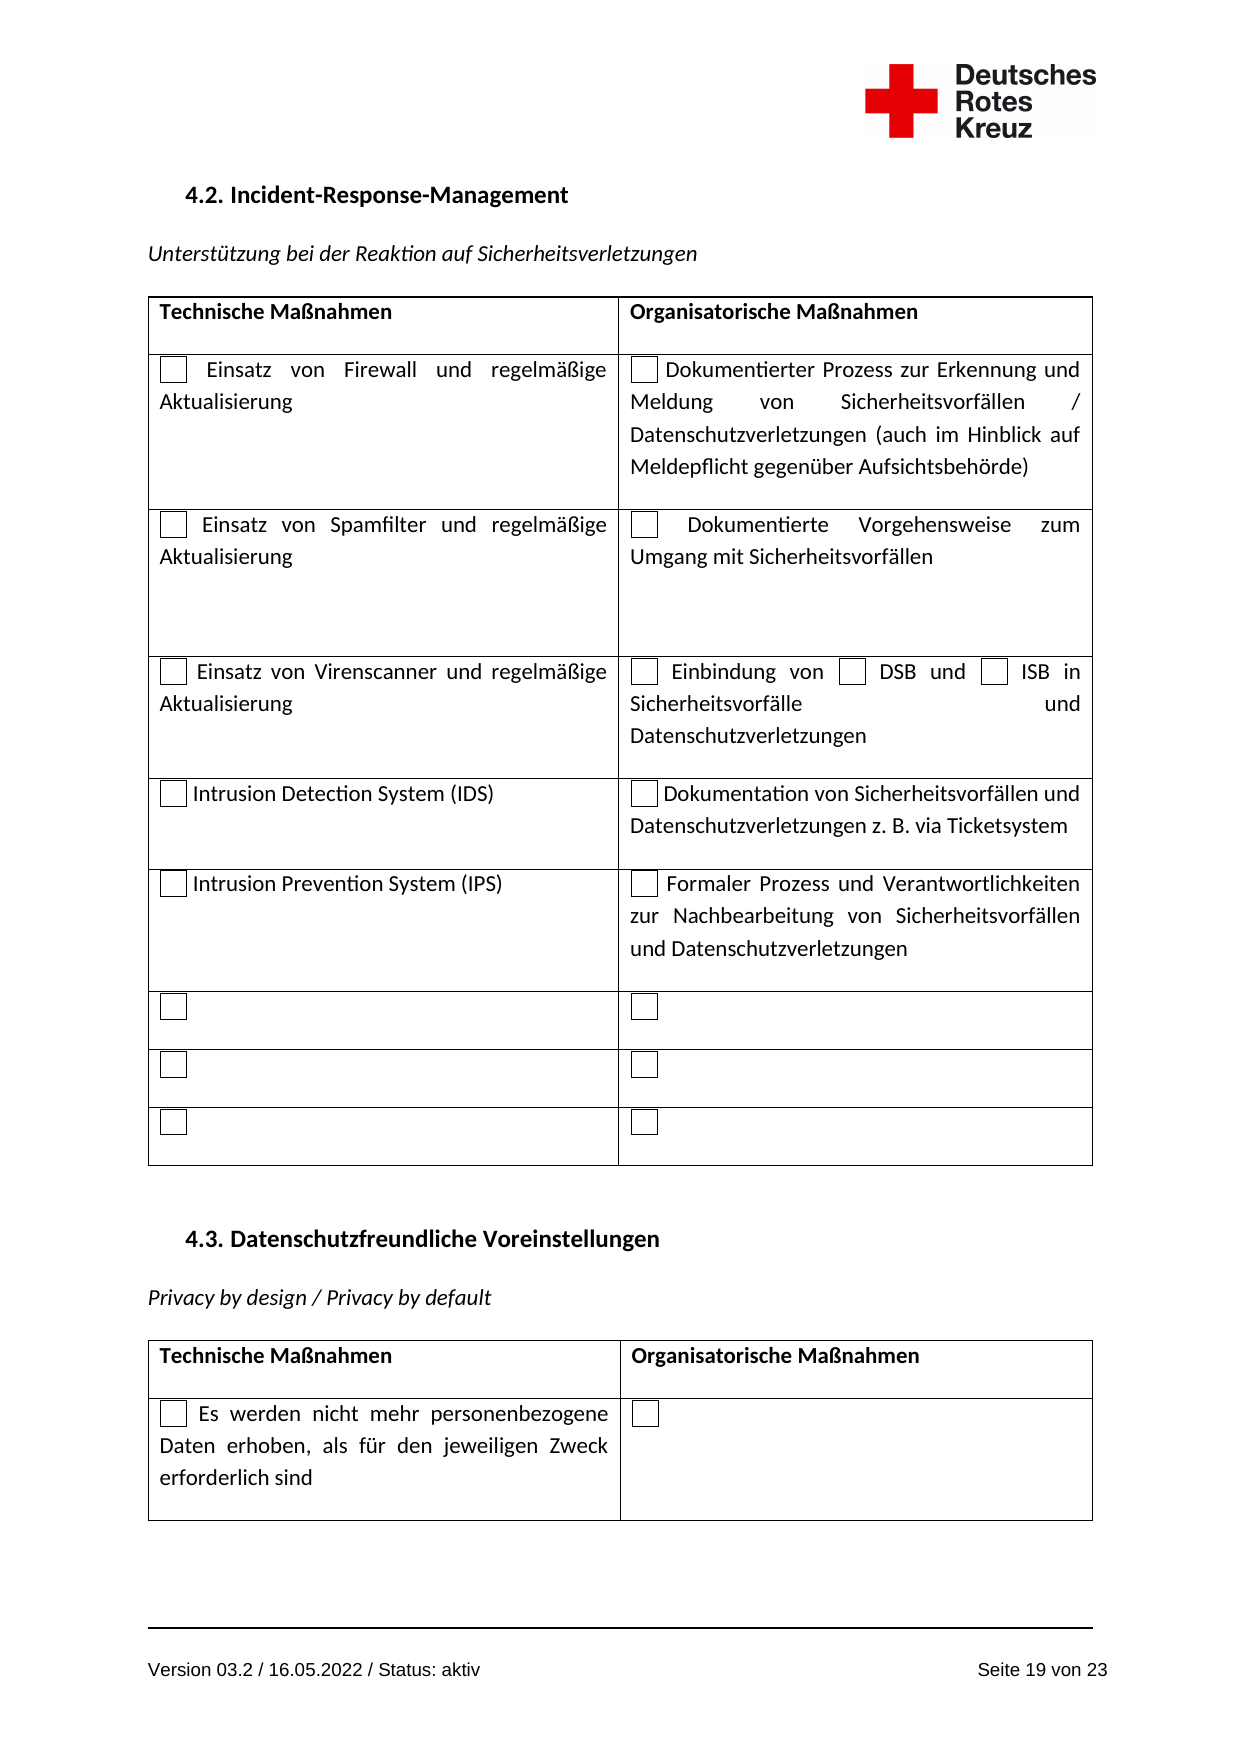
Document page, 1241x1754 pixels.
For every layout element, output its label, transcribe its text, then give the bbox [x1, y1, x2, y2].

table_header Organisatorische Maßnahmen [621, 1341, 1092, 1398]
table_cell [619, 1108, 1092, 1164]
table_cell [619, 1050, 1092, 1107]
table_cell Einsatz von Firewall und regelmäßige Aktualisierung [149, 355, 618, 509]
table_cell Intrusion Prevention System (IPS) [149, 870, 618, 991]
picture [865, 64, 1096, 138]
table_cell [619, 992, 1092, 1049]
table_header Technische Maßnahmen [149, 1341, 620, 1398]
table_cell [149, 1108, 618, 1164]
table_cell Es werden nicht mehr personenbezogene Daten erhoben, als für den jeweiligen Zweck erforderlich sind [149, 1399, 620, 1520]
list Datenschutzfreundliche Voreinstellungen [185, 1223, 1093, 1253]
table_header Organisatorische Maßnahmen [619, 298, 1092, 354]
table_cell [149, 992, 618, 1049]
list Incident-Response-Management [185, 179, 1093, 210]
table_cell Dokumentierte Vorgehensweise zum Umgang mit Sicherheitsvorfällen [619, 510, 1092, 656]
table_cell Formaler Prozess und Verantwortlichkeiten zur Nachbearbeitung von Sicherheitsvorfällen und Datenschutzverletzungen [619, 870, 1092, 991]
text Privacy by design / Privacy by default [148, 1283, 1093, 1311]
text Unterstützung bei der Reaktion auf Sicherheitsverletzungen [148, 239, 1093, 267]
table_cell [149, 1050, 618, 1107]
table_header Technische Maßnahmen [149, 298, 618, 354]
table_cell [621, 1399, 1092, 1520]
table_cell Einsatz von Spamfilter und regelmäßige Aktualisierung [149, 510, 618, 656]
table_cell Einsatz von Virenscanner und regelmäßige Aktualisierung [149, 657, 618, 778]
table_cell Dokumentation von Sicherheitsvorfällen und Datenschutzverletzungen z. B. via Ticketsystem [619, 779, 1092, 868]
table_cell Dokumentierter Prozess zur Erkennung und Meldung von Sicherheitsvorfällen / Datenschutzverletzungen (auch im Hinblick auf Meldepflicht gegenüber Aufsichtsbehörde) [619, 355, 1092, 509]
table_cell Intrusion Detection System (IDS) [149, 779, 618, 868]
table_cell Einbindung von DSB und ISB in Sicherheitsvorfälle und Datenschutzverletzungen [619, 657, 1092, 778]
